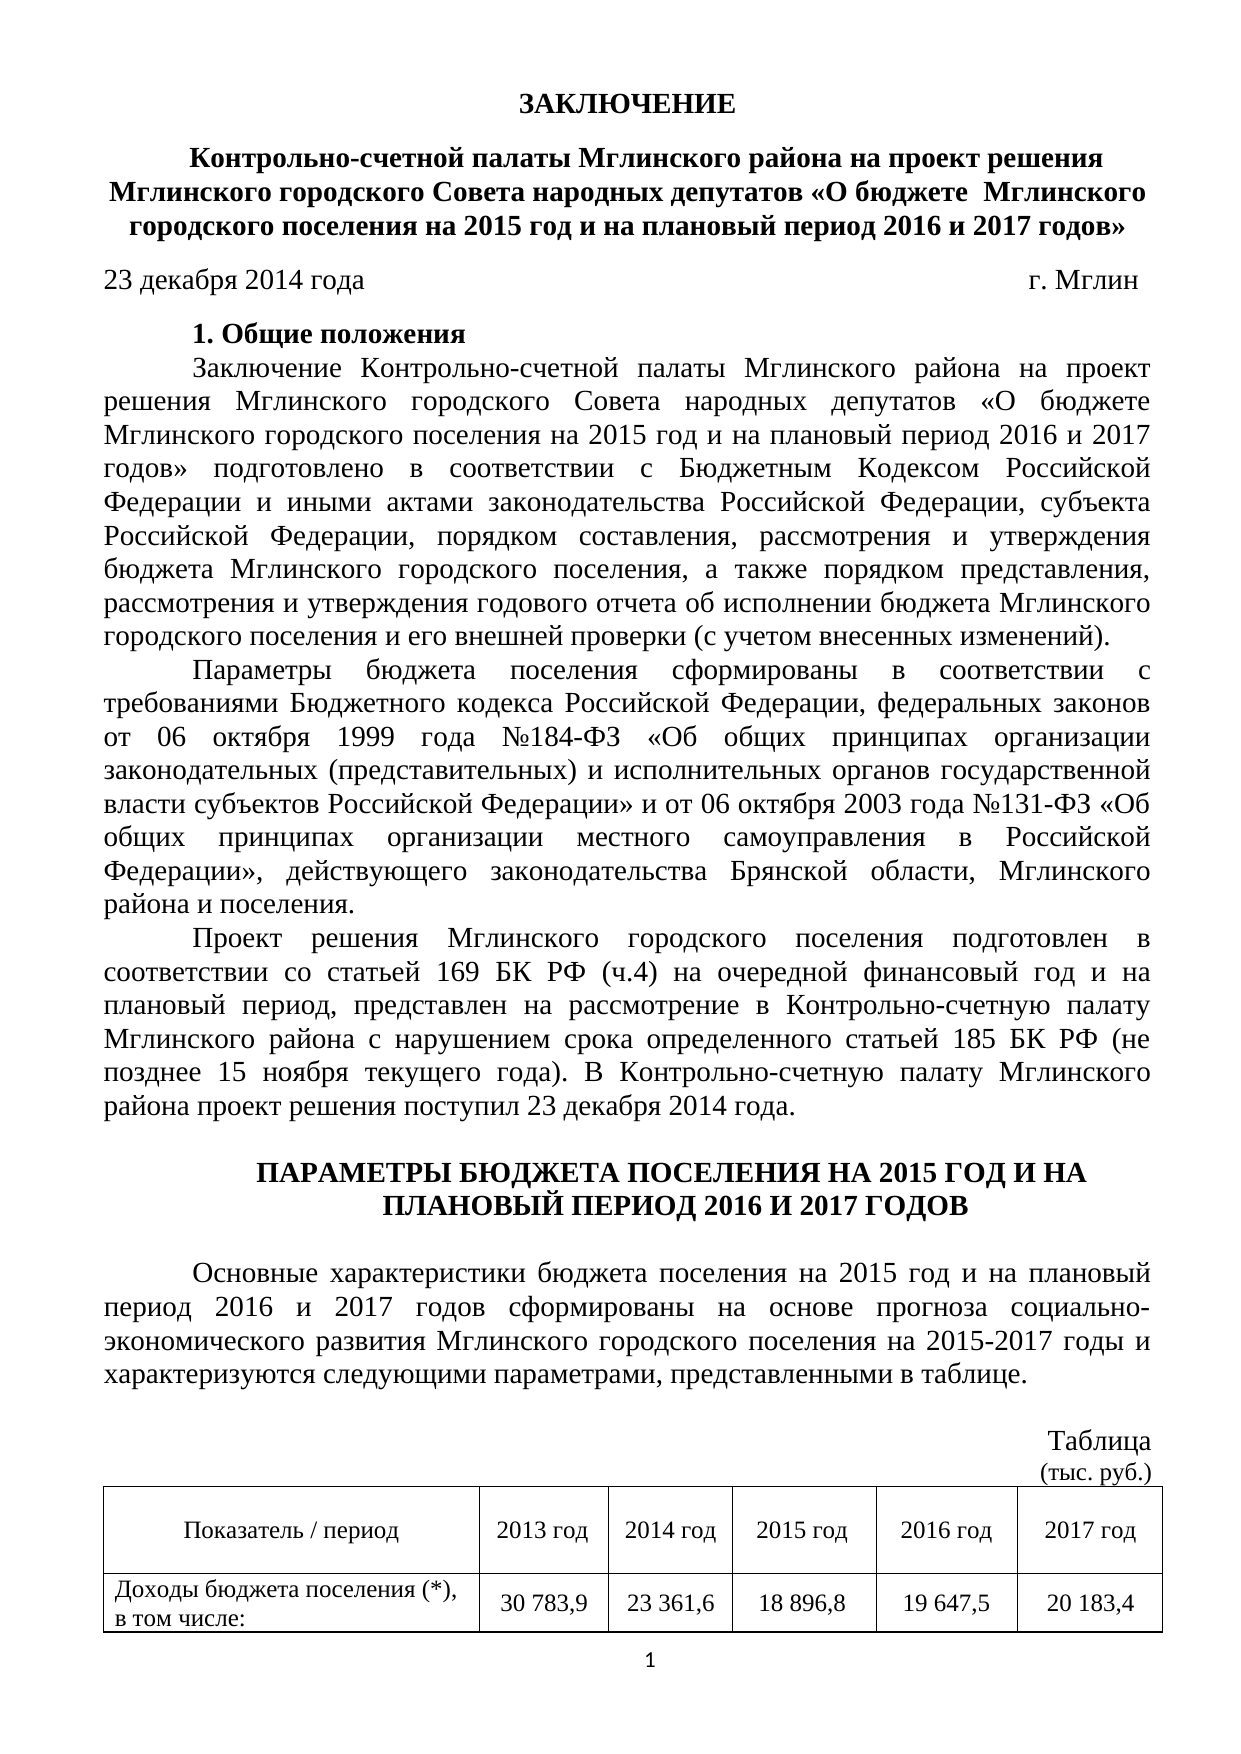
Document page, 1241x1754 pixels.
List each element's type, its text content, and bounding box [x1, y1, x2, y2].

text ЗАКЛЮЧЕНИЕ [103, 86, 1152, 120]
text Параметры бюджета поселения сформированы в соответствии с требованиями Бюджетного кодекса Российской Федерации, федеральных законов от 06 октября 1999 года №184-ФЗ «Об общих принципах организации законодательных (представительных) и исполнительных органов государственной власти субъектов Российской Федерации» и от 06 октября 2003 года №131-ФЗ «Об общих принципах организации местного самоуправления в Российской Федерации», действующего законодательства Брянской области, Мглинского района и поселения. [103, 652, 1152, 920]
text Заключение Контрольно-счетной палаты Мглинского района на проект решения Мглинского городского Совета народных депутатов «О бюджете Мглинского городского поселения на 2015 год и на плановый период 2016 и 2017 годов» подготовлено в соответствии с Бюджетным Кодексом Российской Федерации и иными актами законодательства Российской Федерации, субъекта Российской Федерации, порядком составления, рассмотрения и утверждения бюджета Мглинского городского поселения, а также порядком представления, рассмотрения и утверждения годового отчета об исполнении бюджета Мглинского городского поселения и его внешней проверки (с учетом внесенных изменений). [103, 350, 1152, 652]
table_cell 30 783,9 [480, 1574, 608, 1631]
text (тыс. руб.) [103, 1457, 1152, 1486]
table_header 2013 год [480, 1487, 608, 1573]
table_cell 20 183,4 [1018, 1574, 1162, 1631]
table_cell 19 647,5 [877, 1574, 1017, 1631]
text 23 декабря 2014 года г. Мглин [103, 262, 1152, 296]
table_cell 23 361,6 [609, 1574, 732, 1631]
table_cell 18 896,8 [733, 1574, 876, 1631]
table_header 2017 год [1018, 1487, 1162, 1573]
text Основные характеристики бюджета поселения на 2015 год и на плановый период 2016 и 2017 годов сформированы на основе прогноза социально-экономического развития Мглинского городского поселения на 2015-2017 годы и характеризуются следующими параметрами, представленными в таблице. [103, 1256, 1152, 1390]
table_cell Доходы бюджета поселения (*), в том числе: [104, 1574, 479, 1631]
table_header 2015 год [733, 1487, 876, 1573]
text Контрольно-счетной палаты Мглинского района на проект решения Мглинского городского Совета народных депутатов «О бюджете Мглинского городского поселения на 2015 год и на плановый период 2016 и 2017 годов» [103, 141, 1152, 241]
text 1. Общие положения [103, 316, 1152, 350]
table_header 2016 год [877, 1487, 1017, 1573]
table_header Показатель / период [104, 1487, 479, 1573]
text Таблица [103, 1423, 1152, 1457]
text Проект решения Мглинского городского поселения подготовлен в соответствии со статьей 169 БК РФ (ч.4) на очередной финансовый год и на плановый период, представлен на рассмотрение в Контрольно-счетную палату Мглинского района с нарушением срока определенного статьей 185 БК РФ (не позднее 15 ноября текущего года). В Контрольно-счетную палату Мглинского района проект решения поступил 23 декабря 2014 года. [103, 920, 1152, 1121]
text ПАРАМЕТРЫ БЮДЖЕТА ПОСЕЛЕНИЯ НА 2015 ГОД И НА [103, 1155, 1152, 1188]
table_header 2014 год [609, 1487, 732, 1573]
text ПЛАНОВЫЙ ПЕРИОД 2016 И 2017 ГОДОВ [103, 1188, 1152, 1222]
